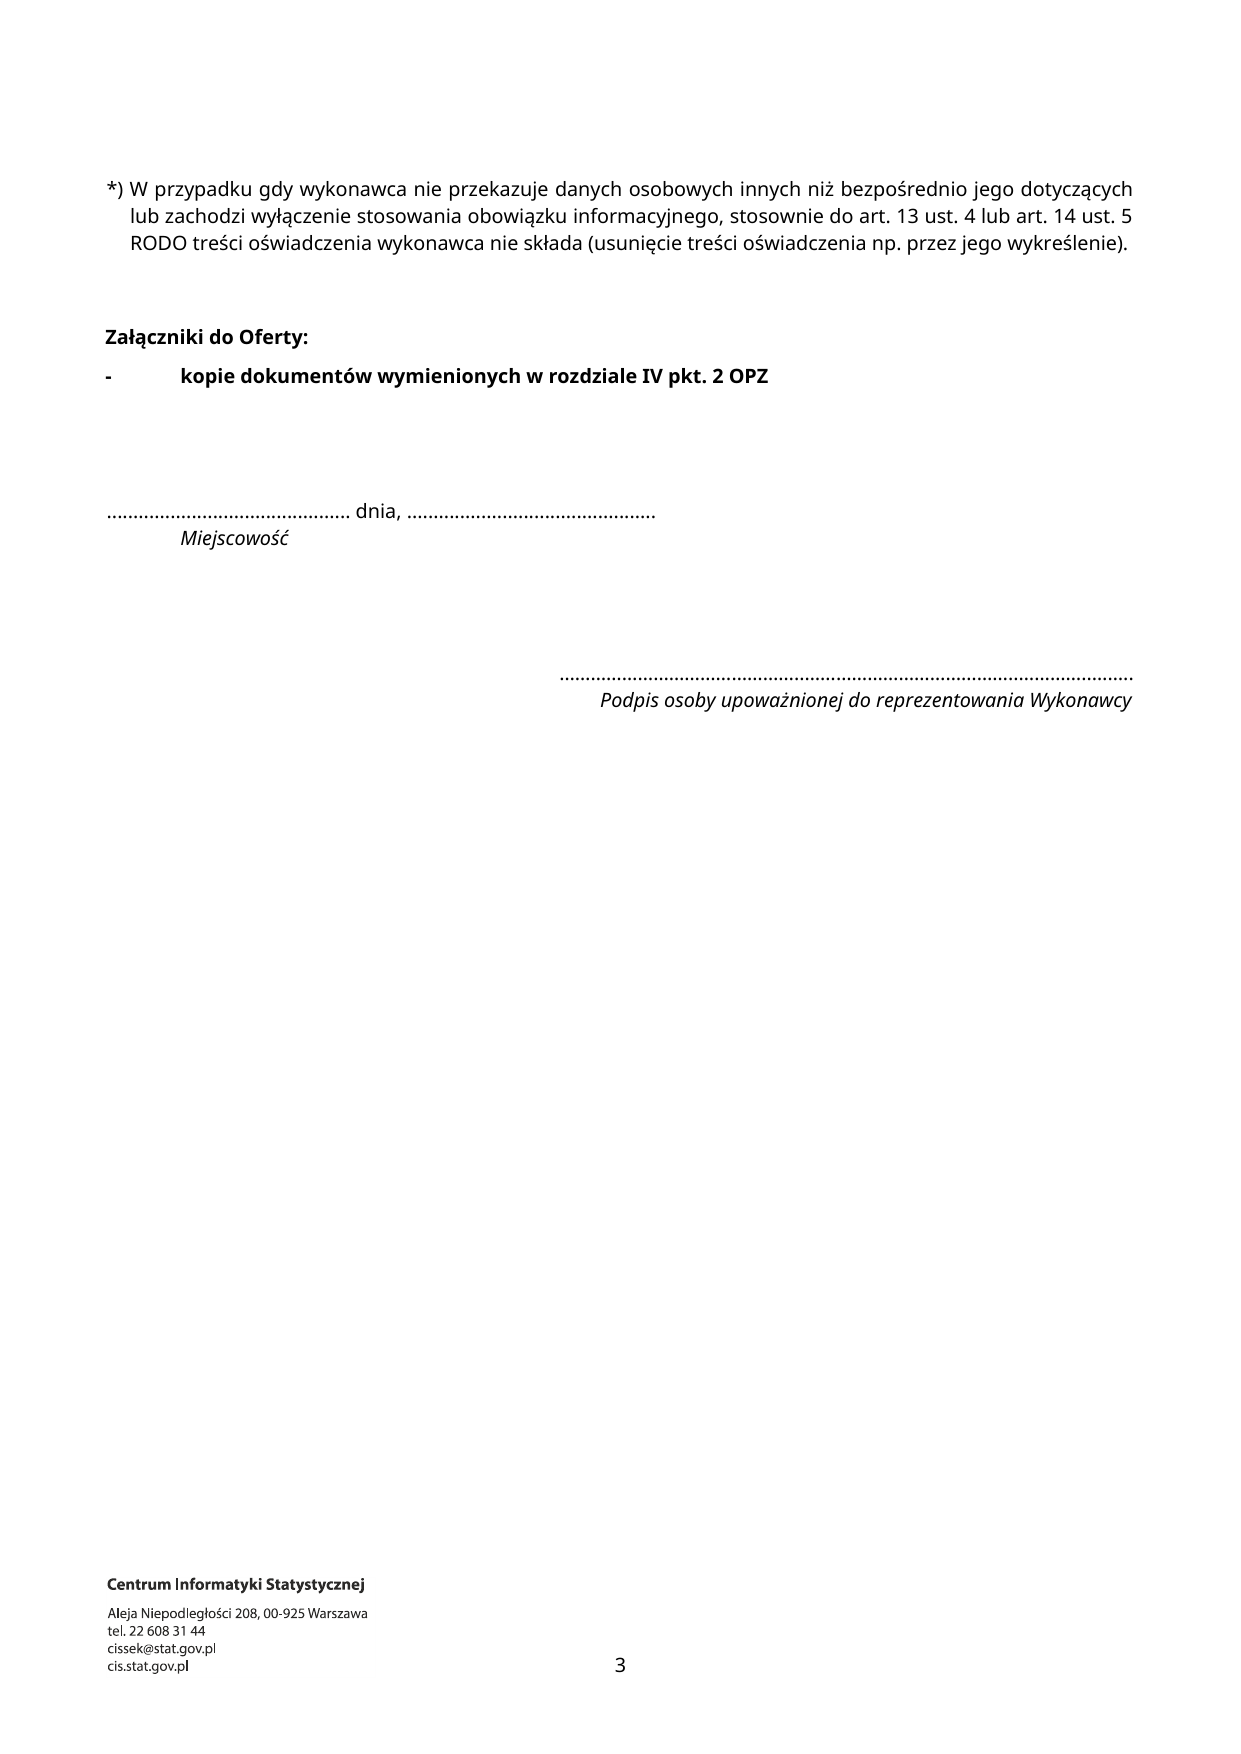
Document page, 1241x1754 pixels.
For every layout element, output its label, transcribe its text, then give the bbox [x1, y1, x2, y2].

text Miejscowość [106, 524, 1134, 551]
text *) W przypadku gdy wykonawca nie przekazuje danych osobowych innych niż bezpośrednio jego dotyczących lub zachodzi wyłączenie stosowania obowiązku informacyjnego, stosownie do art. 13 ust. 4 lub art. 14 ust. 5 RODO treści oświadczenia wykonawca nie składa (usunięcie treści oświadczenia np. przez jego wykreślenie). [106, 176, 1134, 257]
text - kopie dokumentów wymienionych w rozdziale IV pkt. 2 OPZ [105, 363, 1134, 389]
text Załączniki do Oferty: [105, 323, 1134, 350]
text ………………………………………..…………………………………..…………..…….. [106, 659, 1134, 686]
text Podpis osoby upoważnionej do reprezentowania Wykonawcy [106, 686, 1134, 713]
text .............................................. dnia, ............................................... [106, 497, 1134, 524]
